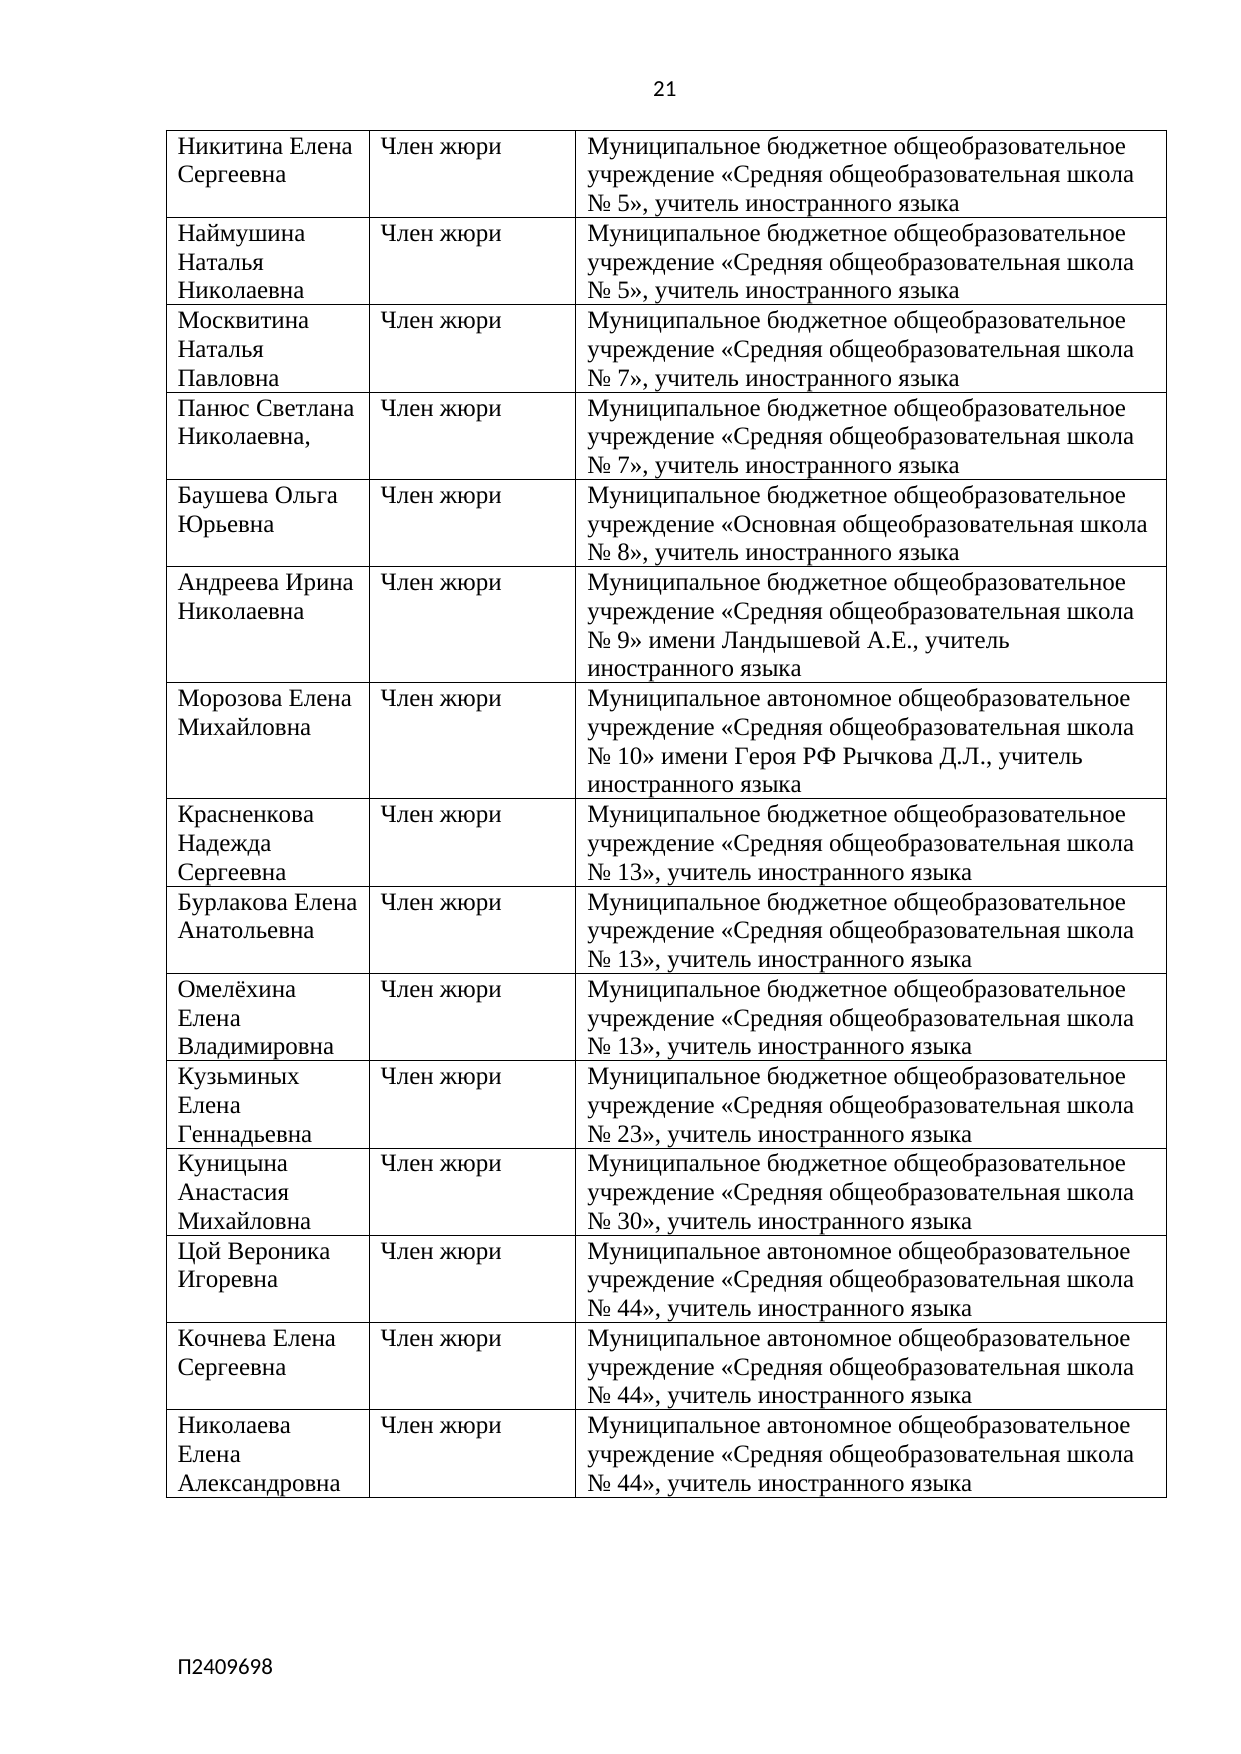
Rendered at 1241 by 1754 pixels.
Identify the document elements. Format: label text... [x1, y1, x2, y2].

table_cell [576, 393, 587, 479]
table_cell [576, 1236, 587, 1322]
table_cell Член жюри [370, 799, 575, 886]
table_cell Андреева Ирина Николаевна [167, 567, 369, 682]
table_cell Баушева Ольга Юрьевна [167, 480, 369, 566]
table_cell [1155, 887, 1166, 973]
table_cell Член жюри [370, 1149, 575, 1235]
table_cell Член жюри [370, 480, 575, 566]
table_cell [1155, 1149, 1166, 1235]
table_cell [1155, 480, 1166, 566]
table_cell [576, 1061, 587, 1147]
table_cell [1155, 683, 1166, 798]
table_cell Кочнева Елена Сергеевна [167, 1323, 369, 1409]
table_cell Член жюри [370, 887, 575, 973]
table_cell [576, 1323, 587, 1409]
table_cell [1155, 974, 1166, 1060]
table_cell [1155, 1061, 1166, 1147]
table_cell Член жюри [370, 218, 575, 304]
table_cell Член жюри [370, 567, 575, 682]
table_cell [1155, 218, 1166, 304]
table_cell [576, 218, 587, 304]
table_header Никитина Елена Сергеевна [167, 131, 369, 217]
table_cell Член жюри [370, 1236, 575, 1322]
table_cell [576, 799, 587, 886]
table_cell Цой Вероника Игоревна [167, 1236, 369, 1322]
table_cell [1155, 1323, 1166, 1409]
table_cell Морозова Елена Михайловна [167, 683, 369, 798]
table_cell Член жюри [370, 1323, 575, 1409]
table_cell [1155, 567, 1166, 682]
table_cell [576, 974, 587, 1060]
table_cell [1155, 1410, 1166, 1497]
table_cell Член жюри [370, 683, 575, 798]
table_cell Член жюри [370, 305, 575, 392]
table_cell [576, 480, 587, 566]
table_cell Член жюри [370, 1061, 575, 1147]
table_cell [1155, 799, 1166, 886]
table_cell Панюс Светлана Николаевна, [167, 393, 369, 479]
table_cell Бурлакова Елена Анатольевна [167, 887, 369, 973]
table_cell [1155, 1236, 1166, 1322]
table_cell Член жюри [370, 393, 575, 479]
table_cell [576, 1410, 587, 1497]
table_header Член жюри [370, 131, 575, 217]
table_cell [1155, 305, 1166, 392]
table_cell Член жюри [370, 974, 575, 1060]
table_cell Член жюри [370, 1410, 575, 1497]
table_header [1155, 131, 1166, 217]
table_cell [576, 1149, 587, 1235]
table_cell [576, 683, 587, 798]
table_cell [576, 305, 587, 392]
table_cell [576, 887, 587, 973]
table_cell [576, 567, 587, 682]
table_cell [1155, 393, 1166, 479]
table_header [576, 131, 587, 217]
